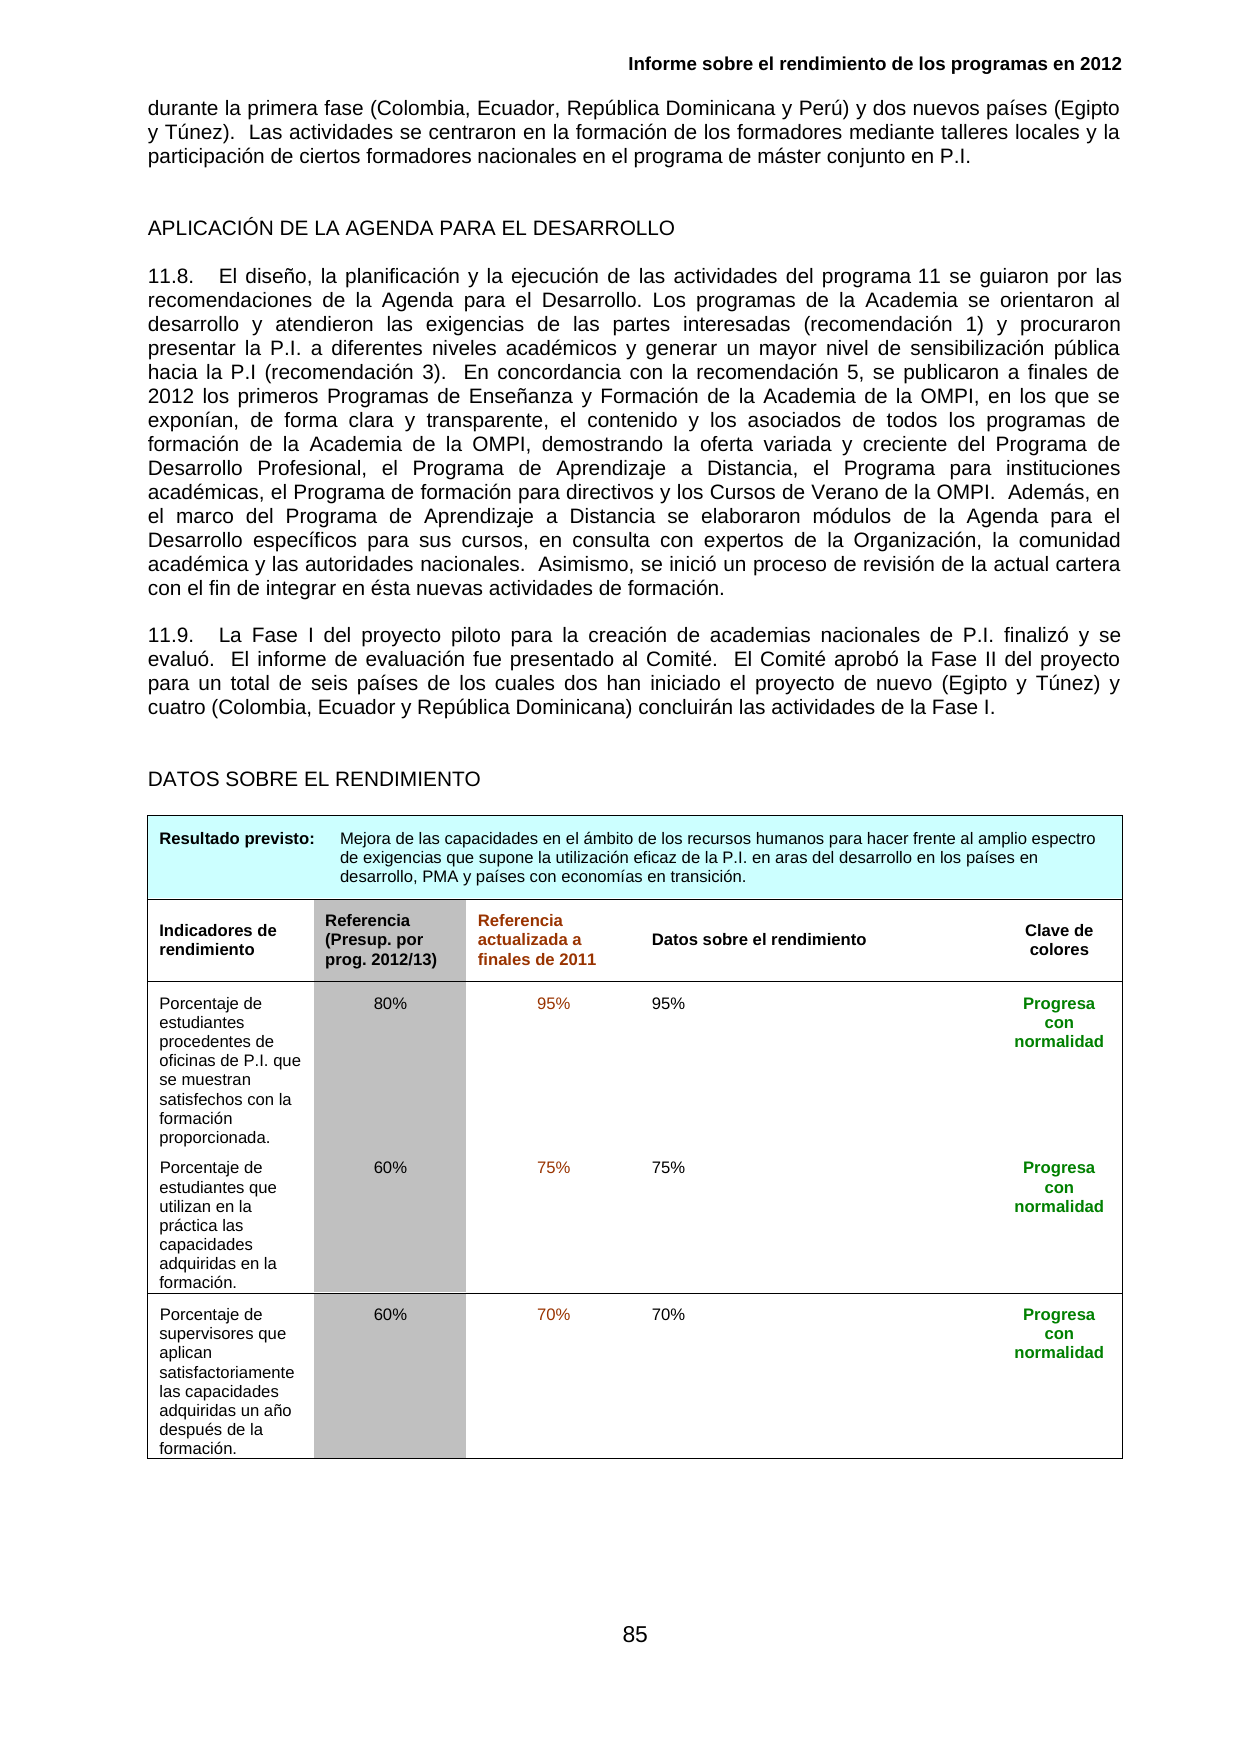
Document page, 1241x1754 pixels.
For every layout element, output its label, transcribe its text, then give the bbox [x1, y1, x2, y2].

table_cell 75% [466, 1147, 640, 1292]
table_cell Progresa con normalidad [996, 982, 1122, 1147]
table_cell 95% [640, 982, 996, 1147]
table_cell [996, 1294, 1122, 1458]
text DATOS SOBRE EL RENDIMIENTO [148, 767, 1122, 791]
table_cell Datos sobre el rendimiento [640, 900, 996, 981]
table_cell Porcentaje de estudiantes que utilizan en la práctica las capacidades adquiridas en la formación. [148, 1147, 314, 1292]
text APLICACIÓN DE LA AGENDA PARA EL DESARROLLO [148, 216, 1122, 240]
table_cell Clave de colores [996, 900, 1122, 981]
table_cell Porcentaje de supervisores que aplican satisfactoriamente las capacidades adquiridas un año después de la formación. [148, 1294, 314, 1458]
table_cell 70% [640, 1294, 996, 1458]
table_cell Progresa con normalidad [996, 1147, 1122, 1292]
table_header Resultado previsto: Mejora de las capacidades en el ámbito de los recursos humanos para hacer frente al amplio espectro de exigencias que supone la utilización eficaz de la P.I. en aras del desarrollo en los países en desarrollo, PMA y países con economías en transición. [148, 816, 1122, 898]
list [148, 96, 1122, 168]
table_cell 95% [466, 982, 640, 1147]
table_cell 70% [466, 1294, 640, 1458]
table_cell Referencia (Presup. por prog. 2012/13) [314, 900, 466, 981]
table_cell Porcentaje de estudiantes procedentes de oficinas de P.I. que se muestran satisfechos con la formación proporcionada. [148, 982, 314, 1147]
table_cell 60% [314, 1147, 466, 1292]
table_cell Referencia actualizada a finales de 2011 [466, 900, 640, 981]
list La Fase I del proyecto piloto para la creación de academias nacionales de P.I. finalizó y se evaluó. El informe de evaluación fue presentado al Comité. El Comité aprobó la Fase II del proyecto para un total de seis países de los cuales dos han iniciado el proyecto de nuevo (Egipto y Túnez) y cuatro (Colombia, Ecuador y República Dominicana) concluirán las actividades de la Fase I. [148, 623, 1122, 719]
table_cell Indicadores de rendimiento [148, 900, 314, 981]
list El diseño, la planificación y la ejecución de las actividades del programa 11 se guiaron por las recomendaciones de la Agenda para el Desarrollo. Los programas de la Academia se orientaron al desarrollo y atendieron las exigencias de las partes interesadas (recomendación 1) y procuraron presentar la P.I. a diferentes niveles académicos y generar un mayor nivel de sensibilización pública hacia la P.I (recomendación 3). En concordancia con la recomendación 5, se publicaron a finales de 2012 los primeros Programas de Enseñanza y Formación de la Academia de la OMPI, en los que se exponían, de forma clara y transparente, el contenido y los asociados de todos los programas de formación de la Academia de la OMPI, demostrando la oferta variada y creciente del Programa de Desarrollo Profesional, el Programa de Aprendizaje a Distancia, el Programa para instituciones académicas, el Programa de formación para directivos y los Cursos de Verano de la OMPI. Además, en el marco del Programa de Aprendizaje a Distancia se elaboraron módulos de la Agenda para el Desarrollo específicos para sus cursos, en consulta con expertos de la Organización, la comunidad académica y las autoridades nacionales. Asimismo, se inició un proceso de revisión de la actual cartera con el fin de integrar en ésta nuevas actividades de formación. [148, 264, 1122, 599]
table_cell 75% [640, 1147, 996, 1292]
table_cell 60% [314, 1294, 466, 1458]
table_cell 80% [314, 982, 466, 1147]
